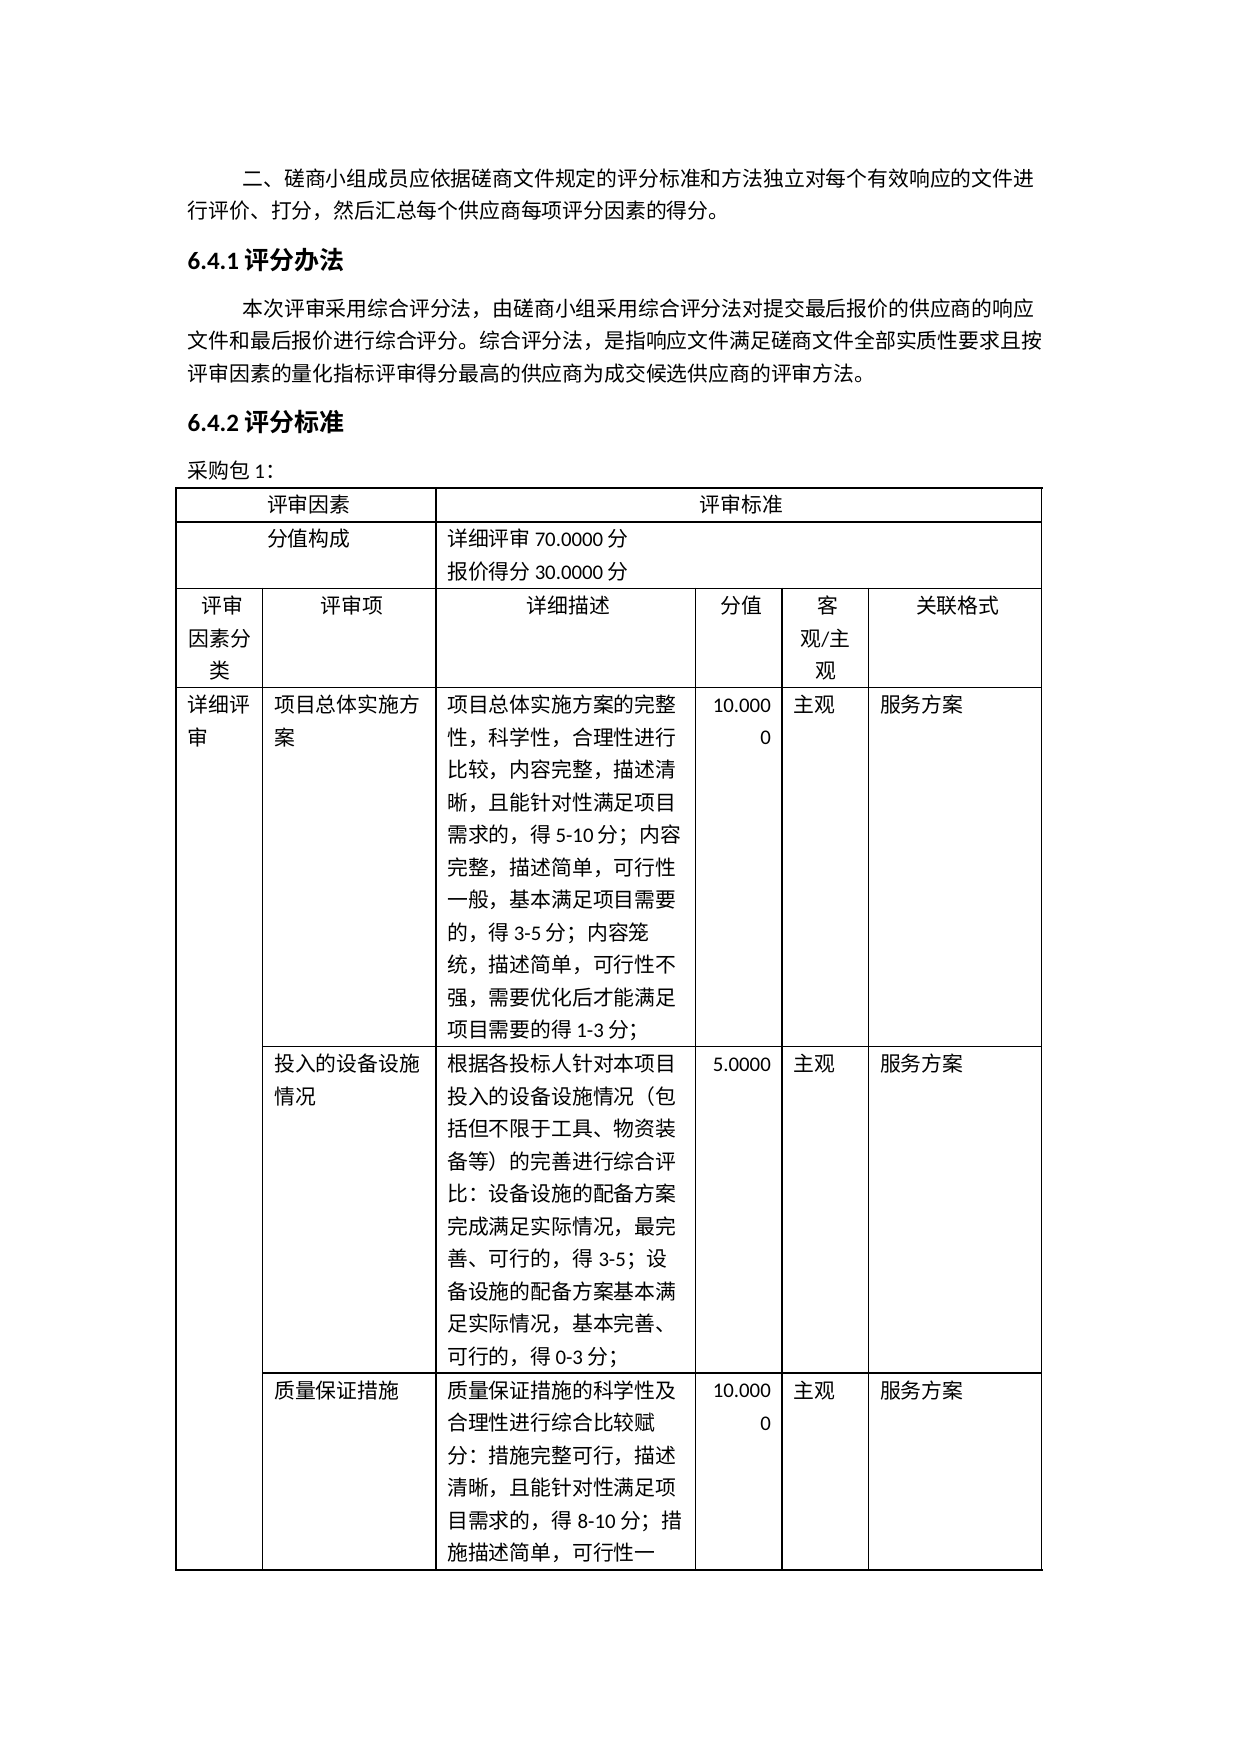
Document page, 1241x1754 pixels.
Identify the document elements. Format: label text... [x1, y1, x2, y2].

text 6.4.1评分办法 [187, 227, 1053, 292]
text 采购包1： [187, 454, 1053, 487]
text 二、磋商小组成员应依据磋商文件规定的评分标准和方法独立对每个有效响应的文件进行评价、打分，然后汇总每个供应商每项评分因素的得分。 [187, 162, 1053, 227]
table_cell 投入的设备设施情况 [263, 1047, 435, 1372]
table_cell 评审项 [263, 589, 435, 687]
table_cell 主观 [783, 1374, 868, 1569]
table_cell 分值 [696, 589, 781, 687]
table_cell 评审因素分类 [177, 589, 262, 687]
table_cell 客观/主观 [783, 589, 868, 687]
table_cell 项目总体实施方案的完整性，科学性，合理性进行比较，内容完整，描述清晰，且能针对性满足项目需求的，得5-10分；内容完整，描述简单，可行性一般，基本满足项目需要的，得3-5分；内容笼统，描述简单，可行性不强，需要优化后才能满足项目需要的得1-3分； [437, 688, 695, 1046]
table_cell 10.0000 [696, 1374, 781, 1569]
table_cell 详细评审 [177, 688, 262, 1569]
table_cell 详细评审70.0000分 报价得分30.0000分 [437, 523, 1041, 588]
table_header 评审标准 [437, 489, 1041, 521]
table_header 评审因素 [177, 489, 435, 521]
table_cell 主观 [783, 1047, 868, 1372]
table_cell 质量保证措施 [263, 1374, 435, 1569]
table_cell 根据各投标人针对本项目投入的设备设施情况（包括但不限于工具、物资装备等）的完善进行综合评比：设备设施的配备方案完成满足实际情况，最完善、可行的，得 3-5；设备设施的配备方案基本满足实际情况，基本完善、可行的，得0-3分； [437, 1047, 695, 1372]
table_cell 项目总体实施方案 [263, 688, 435, 1046]
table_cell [437, 1374, 695, 1569]
text 本次评审采用综合评分法，由磋商小组采用综合评分法对提交最后报价的供应商的响应文件和最后报价进行综合评分。综合评分法，是指响应文件满足磋商文件全部实质性要求且按评审因素的量化指标评审得分最高的供应商为成交候选供应商的评审方法。 [187, 292, 1053, 389]
table_cell 主观 [783, 688, 868, 1046]
table_cell 服务方案 [869, 1047, 1041, 1372]
table_cell 服务方案 [869, 688, 1041, 1046]
text 6.4.2评分标准 [187, 389, 1053, 454]
table_cell 详细描述 [437, 589, 695, 687]
table_cell 分值构成 [177, 523, 435, 588]
table_cell 服务方案 [869, 1374, 1041, 1569]
table_cell 5.0000 [696, 1047, 781, 1372]
table_cell 关联格式 [869, 589, 1041, 687]
table_cell 10.0000 [696, 688, 781, 1046]
